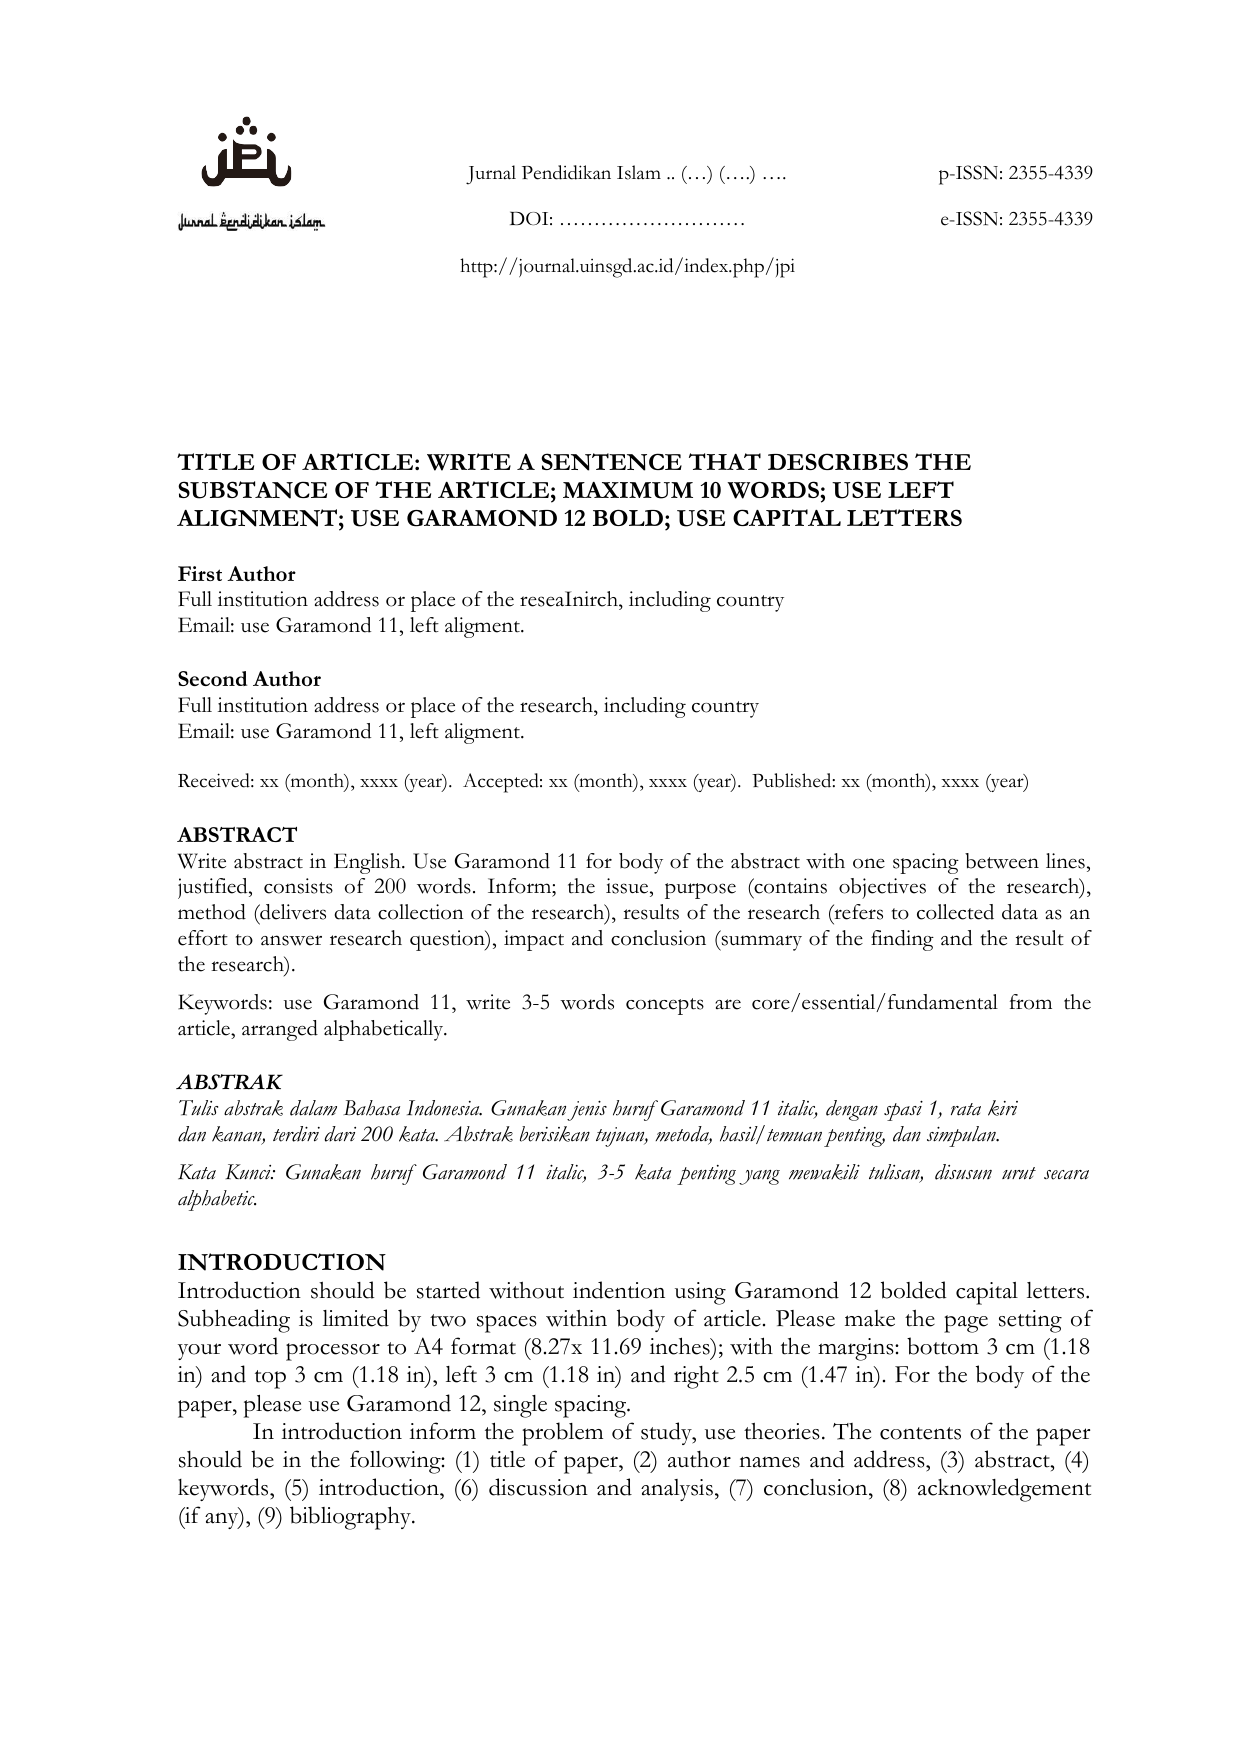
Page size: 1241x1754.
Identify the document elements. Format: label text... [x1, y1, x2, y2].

text Introduction should be started without indention using Garamond 12 bolded capital letters. Subheading is limited by two spaces within body of article. Please make the page setting of your word processor to A4 format (8.27x 11.69 inches); with the margins: bottom 3 cm (1.18 in) and top 3 cm (1.18 in), left 3 cm (1.18 in) and right 2.5 cm (1.47 in). For the body of the paper, please use Garamond 12, single spacing. [177, 1277, 1092, 1418]
text Tulis abstrak dalam Bahasa Indonesia. Gunakan jenis huruf Garamond 11 italic, dengan spasi 1, rata kiri dan kanan, terdiri dari 200 kata. Abstrak berisikan tujuan, metoda, hasil/temuan penting, dan simpulan. [177, 1096, 1021, 1147]
text Email: use Garamond 11, left aligment. [177, 718, 1092, 744]
text ABSTRACT [177, 822, 1092, 848]
text Full institution address or place of the reseaInirch, including country [177, 587, 1092, 613]
text ABSTRAK [177, 1070, 1092, 1096]
text Email: use Garamond 11, left aligment. [177, 613, 1092, 639]
text Full institution address or place of the research, including country [177, 693, 1092, 718]
text INTRODUCTION [177, 1249, 1092, 1277]
text Kata Kunci: Gunakan huruf Garamond 11 italic, 3-5 kata penting yang mewakili tulisan, disusun urut secara alphabetic. [177, 1160, 1092, 1211]
text Write abstract in English. Use Garamond 11 for body of the abstract with one spacing between lines, justified, consists of 200 words. Inform; the issue, purpose (contains objectives of the research), method (delivers data collection of the research), results of the research (refers to collected data as an effort to answer research question), impact and conclusion (summary of the finding and the result of the research). [177, 848, 1092, 977]
text In introduction inform the problem of study, use theories. The contents of the paper should be in the following: (1) title of paper, (2) author names and address, (3) abstract, (4) keywords, (5) introduction, (6) discussion and analysis, (7) conclusion, (8) acknowledgement (if any), (9) bibliography. [177, 1418, 1092, 1530]
picture [177, 211, 326, 231]
text Received: xx (month), xxxx (year). Accepted: xx (month), xxxx (year). Published: xx (month), xxxx (year) [177, 769, 1092, 793]
text Keywords: use Garamond 11, write 3-5 words concepts are core/essential/fundamental from the article, arranged alphabetically. [177, 990, 1092, 1042]
text TITLE OF ARTICLE: WRITE A SENTENCE THAT DESCRIBES THE SUBSTANCE OF THE ARTICLE; MAXIMUM 10 WORDS; USE LEFT ALIGNMENT; USE GARAMOND 12 BOLD; USE CAPITAL LETTERS [177, 449, 1092, 533]
text Second Author [177, 667, 1092, 693]
text First Author [177, 561, 1092, 587]
